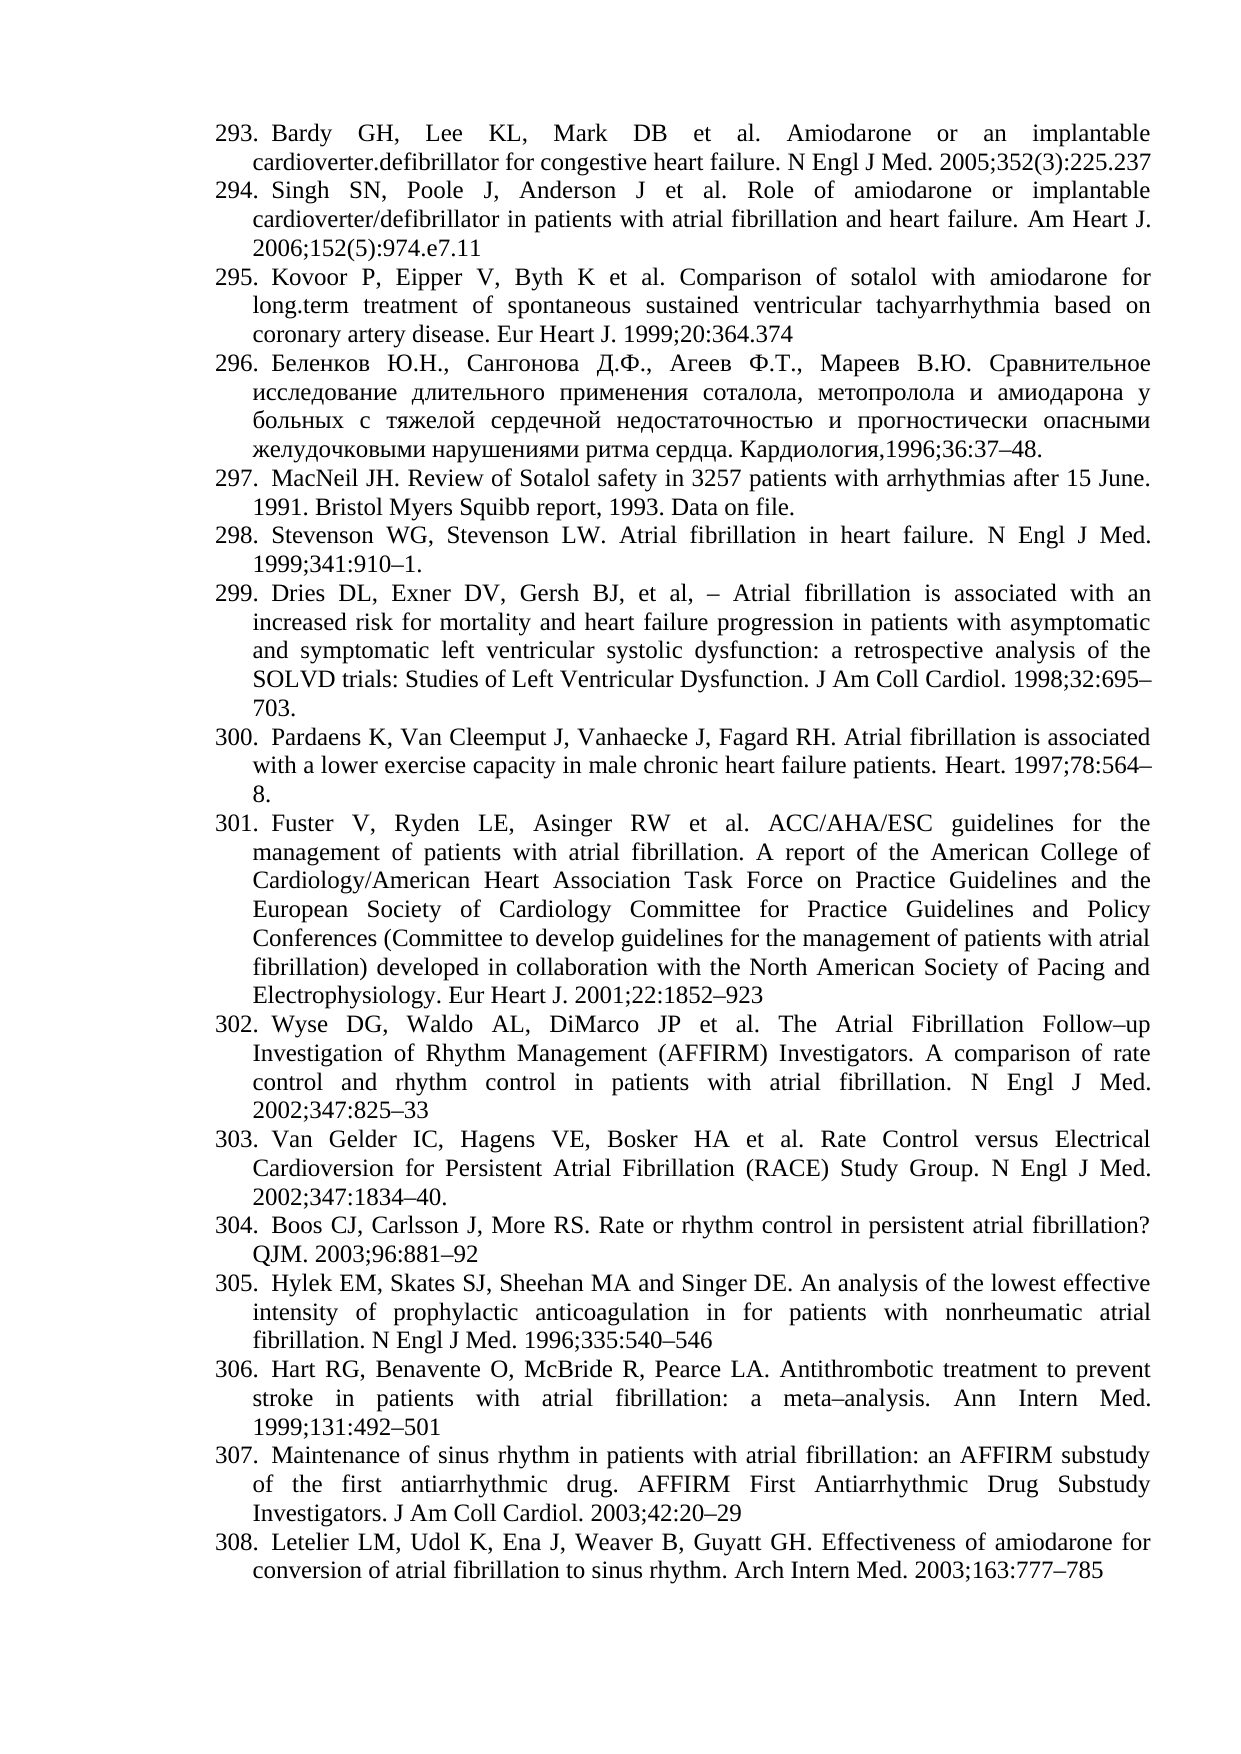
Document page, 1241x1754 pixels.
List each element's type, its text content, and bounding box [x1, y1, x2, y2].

list Maintenance of sinus rhythm in patients with atrial fibrillation: an AFFIRM substudy of the first antiarrhythmic drug. AFFIRM First Antiarrhythmic Drug Substudy Investigators. J Am Coll Cardiol. 2003;42:20–29 [215, 1441, 1152, 1527]
list Bardy GH, Lee KL, Mark DB et al. Amiodarone or an implantable cardioverter.defibrillator for congestive heart failure. N Engl J Med. 2005;352(3):225.237 [215, 118, 1152, 176]
list Hart RG, Benavente O, McBride R, Antithrombotic treatment to prevent stroke in patients with atrial fibrillation: a meta–analysis. Ann Intern Med. 1999;131:492–501 [215, 1354, 1152, 1441]
list Van Gelder IC, VE, Bosker HA et al. Rate Control versus Electrical Cardioversion for Persistent Atrial Fibrillation (RACE) Study Group. N Engl J Med. 2002;347:1834–40. [215, 1124, 1152, 1211]
list MacNeil JH. Review of Sotalol safety in 3257 patients with arrhythmias after 15 June. 1991. Bristol Myers Squibb report, 1993. Data on file. [215, 463, 1152, 521]
list Stevenson WG, Stevenson LW. Atrial fibrillation in heart failure. N Engl J Med. 1999;341:910–1. [215, 521, 1152, 578]
list Pardaens K, Van Cleemput J, Vanhaecke J, Fagard RH. Atrial fibrillation is associated with a lower exercise capacity in male chronic heart failure patients. Heart. 1997;78:564–8. [215, 722, 1152, 808]
list Беленков Ю.Н., Сангонова Д.Ф., Агеев Ф.Т., Мареев В.Ю. Сравнительное исследование длительного применения соталола, метопролола и амиодарона у больных с тяжелой сердечной недостаточностью и прогностически опасными желудочковыми нарушениями ритма сердца. Кардиология,1996;36:37–48. [215, 348, 1152, 463]
list Kovoor P, Eipper V, Byth K et al. Comparison of sotalol with amiodarone for long.term treatment of spontaneous sustained ventricular tachyarrhythmia based on coronary artery disease. Eur Heart J. 1999;20:364.374 [215, 262, 1152, 348]
list Singh SN, Poole J, Anderson J et al. Role of amiodarone or implantable cardioverter/defibrillator in patients with atrial fibrillation and heart failure. Am Heart J. 2006;152(5):974.e7.11 [215, 176, 1152, 262]
list Letelier LM, Udol K, Ena J, Weaver B, Guyatt GH. Effectiveness of amiodarone for conversion of atrial fibrillation to sinus rhythm. Arch Intern Med. 2003;163:777–785 [215, 1527, 1152, 1584]
list Dries DL, Exner DV, Gersh BJ, et al, – Atrial fibrillation is associated with an increased risk for mortality and heart failure progression in patients with asymptomatic and symptomatic left ventricular systolic dysfunction: a retrospective analysis of the SOLVD trials: Studies of Left Ventricular Dysfunction. J Am Coll Cardiol. 1998;32:695–703. [215, 578, 1152, 722]
list Fuster V, Ryden LE, Asinger RW et al. ACC/AHA/ESC guidelines for the management of patients with atrial fibrillation. A report of the of Cardiology/American Heart Association Task Force on Practice Guidelines and the European Society of Cardiology Committee for Practice Guidelines and Policy Conferences (Committee to develop guidelines for the management of patients with atrial fibrillation) developed in collaboration with the North American Society of Pacing and Electrophysiology. Eur Heart J. 2001;22:1852–923 [215, 808, 1152, 1009]
list Wyse DG, Waldo , DiMarco JP et al. The Atrial Fibrillation Follow–up Investigation of Rhythm Management (AFFIRM) Investigators. A comparison of rate control and rhythm control in patients with atrial fibrillation. N Engl J Med. 2002;347:825–33 [215, 1009, 1152, 1124]
list Hylek EM, Skates SJ, Sheehan MA and Singer DE. An analysis of the lowest effective intensity of prophylactic anticoagulation in for patients with nonrheumatic atrial fibrillation. N Engl J Med. 1996;335:540–546 [215, 1268, 1152, 1354]
list Boos CJ, Carlsson J, More RS. Rate or rhythm control in persistent atrial fibrillation? QJM. 2003;96:881–92 [215, 1211, 1152, 1268]
